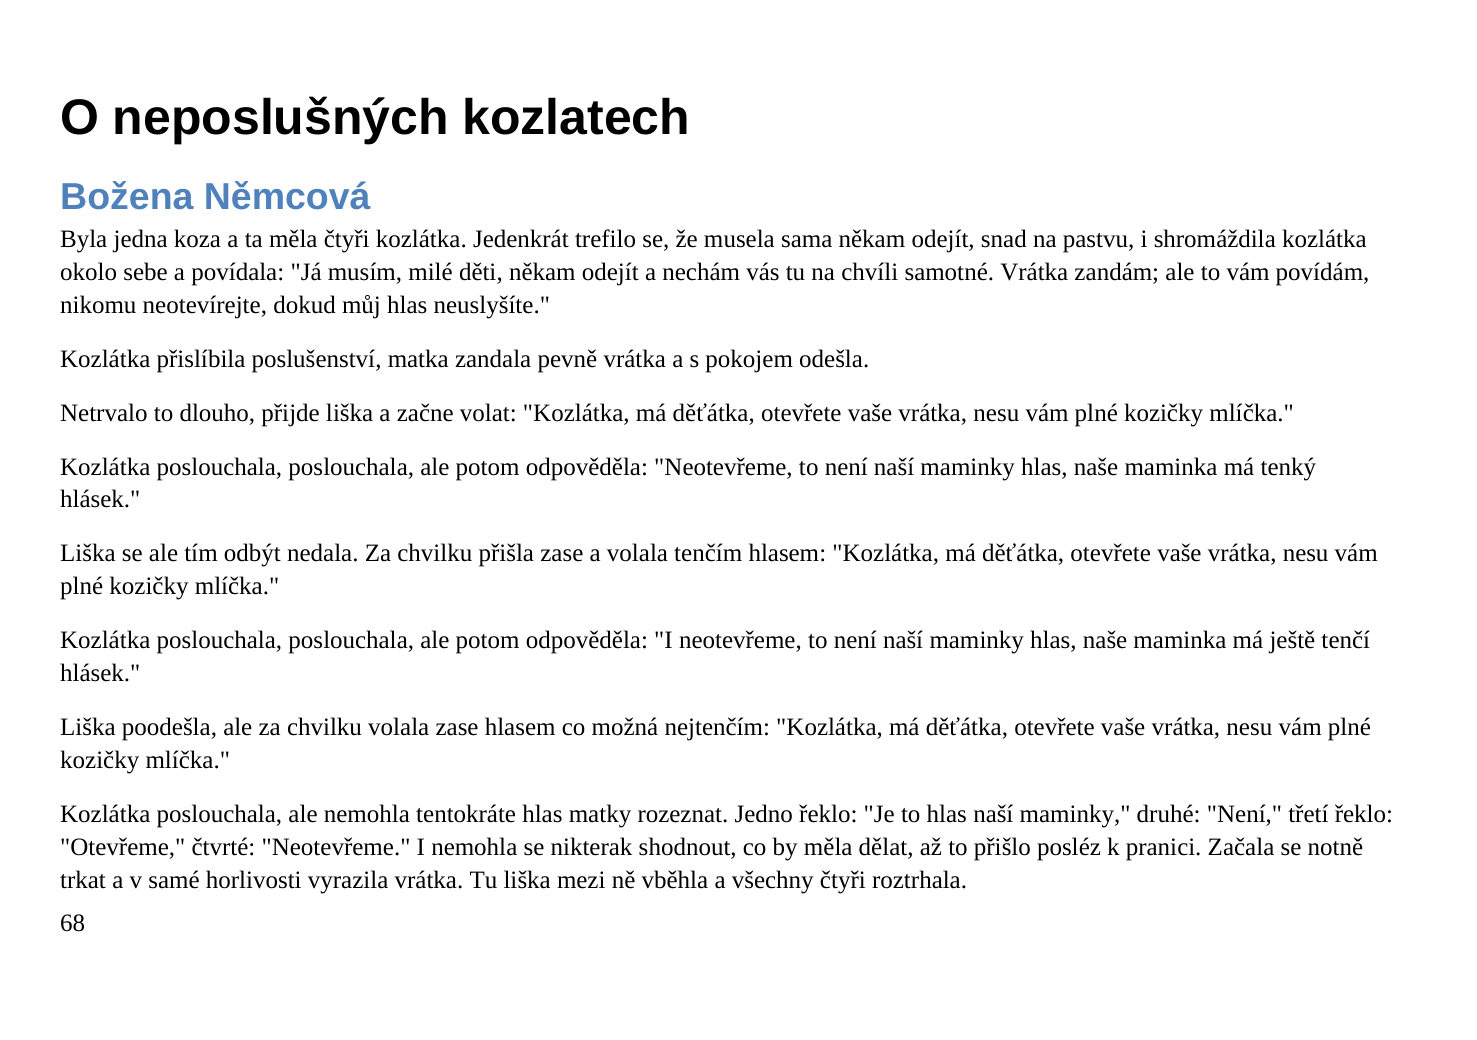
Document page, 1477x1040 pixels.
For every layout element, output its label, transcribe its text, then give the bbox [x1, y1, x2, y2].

subtitle O neposlušných kozlatech [60, 87, 1401, 145]
text Kozlátka přislíbila poslušenství, matka zandala pevně vrátka a s pokojem odešla. [60, 344, 1401, 373]
text Liška se ale tím odbýt nedala. Za chvilku přišla zase a volala tenčím hlasem: "Kozlátka, má děťátka, otevřete vaše vrátka, nesu vám plné kozičky mlíčka." [60, 538, 1401, 600]
text Liška poodešla, ale za chvilku volala zase hlasem co možná nejtenčím: "Kozlátka, má děťátka, otevřete vaše vrátka, nesu vám plné kozičky mlíčka." [60, 712, 1401, 774]
text Netrvalo to dlouho, přijde liška a začne volat: "Kozlátka, má děťátka, otevřete vaše vrátka, nesu vám plné kozičky mlíčka." [60, 398, 1401, 426]
text Kozlátka poslouchala, poslouchala, ale potom odpověděla: "Neotevřeme, to není naší maminky hlas, naše maminka má tenký hlásek." [60, 452, 1401, 513]
subtitle Božena Němcová [60, 174, 1401, 217]
text Kozlátka poslouchala, ale nemohla tentokráte hlas matky rozeznat. Jedno řeklo: "Je to hlas naší maminky," druhé: "Není," třetí řeklo: "Otevřeme," čtvrté: "Neotevřeme." I nemohla se nikterak shodnout, co by měla dělat, až to přišlo posléz k pranici. Začala se notně trkat a v samé horlivosti vyrazila vrátka. Tu liška mezi ně vběhla a všechny čtyři roztrhala. [60, 799, 1401, 894]
text Byla jedna koza a ta měla čtyři kozlátka. Jedenkrát trefilo se, že musela sama někam odejít, snad na pastvu, i shromáždila kozlátka okolo sebe a povídala: "Já musím, milé děti, někam odejít a nechám vás tu na chvíli samotné. Vrátka zandám; ale to vám povídám, nikomu neotevírejte, dokud můj hlas neuslyšíte." [60, 224, 1401, 319]
text Kozlátka poslouchala, poslouchala, ale potom odpověděla: "I neotevřeme, to není naší maminky hlas, naše maminka má ještě tenčí hlásek." [60, 625, 1401, 687]
